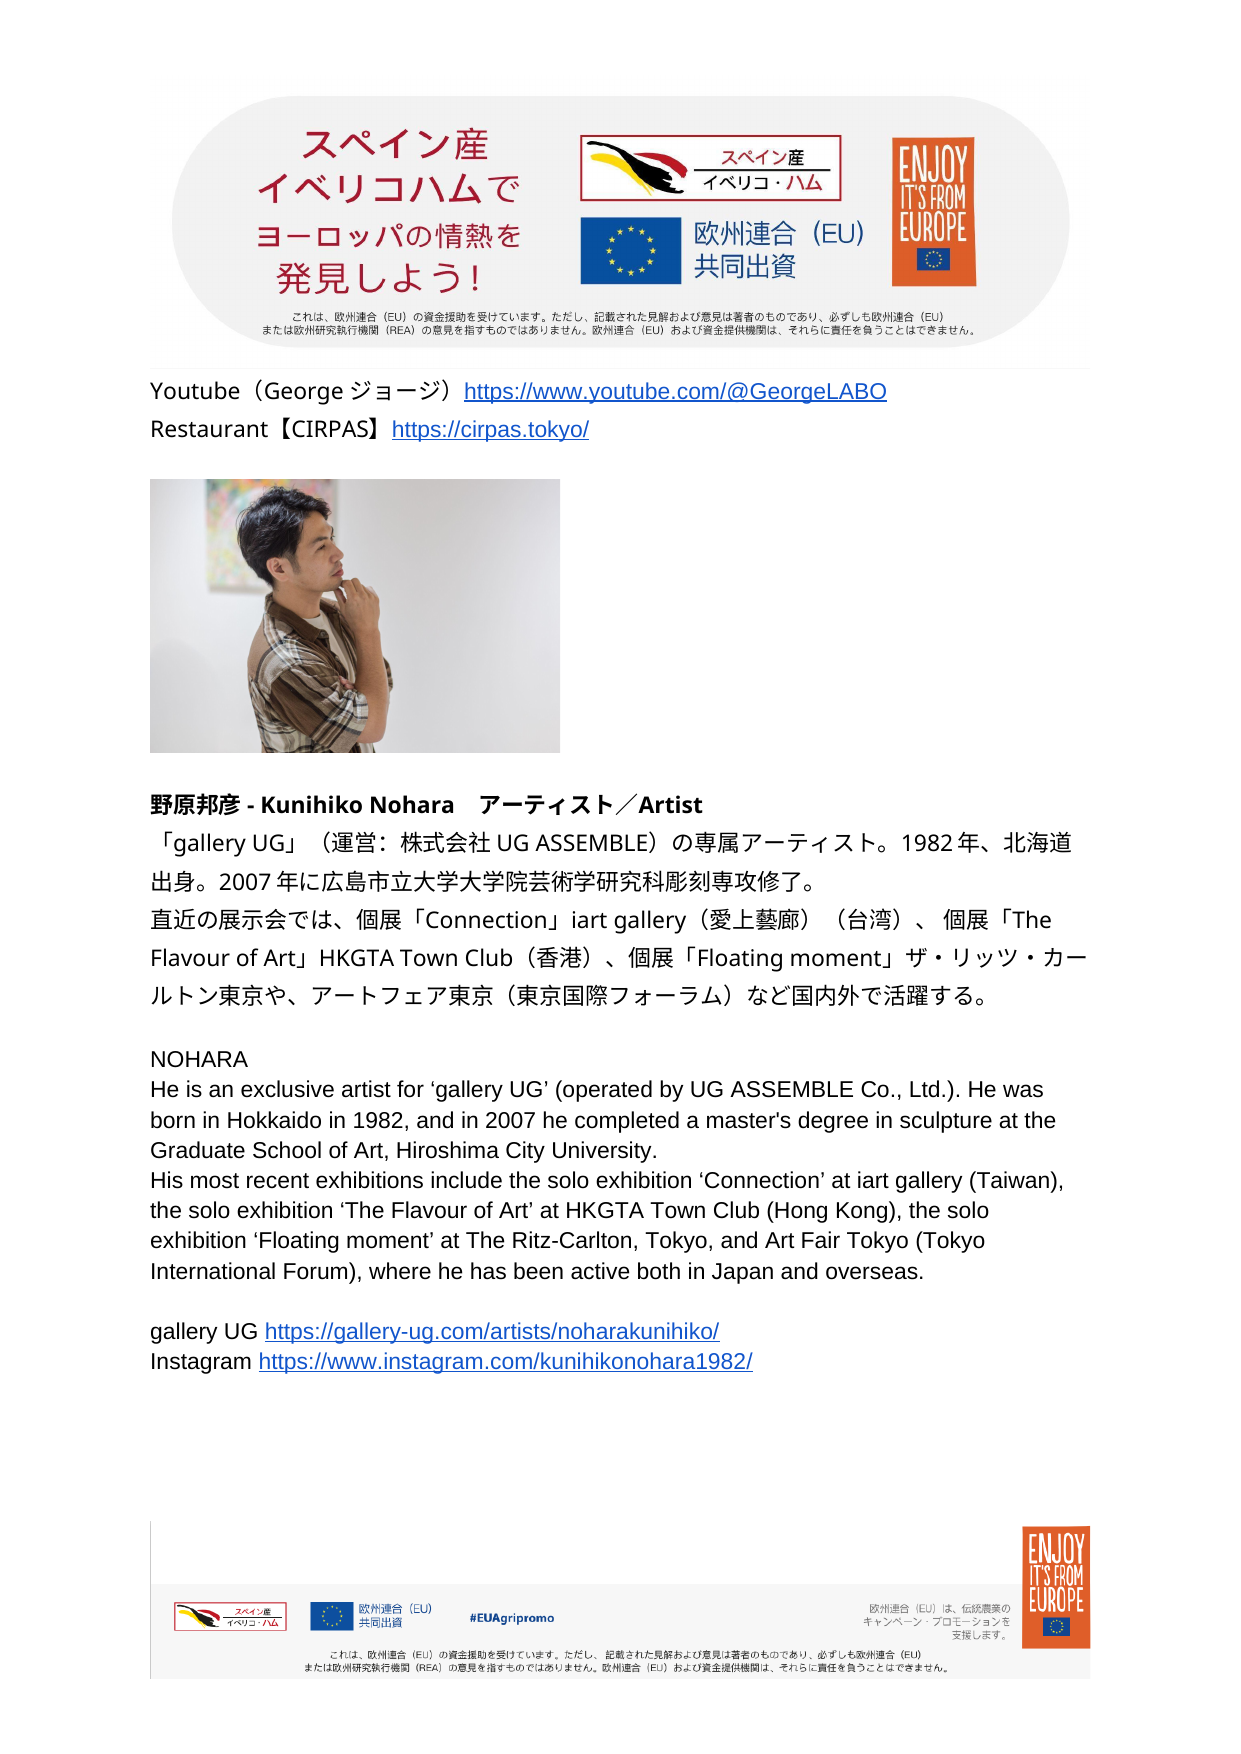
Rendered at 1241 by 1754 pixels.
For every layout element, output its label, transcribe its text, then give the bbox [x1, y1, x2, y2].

picture [150, 1521, 1091, 1679]
text His most recent exhibitions include the solo exhibition ‘Connection’ at iart gallery (Taiwan), the solo exhibition ‘The Flavour of Art’ at HKGTA Town Club (Hong Kong), the solo exhibition ‘Floating moment’ at The Ritz-Carlton, Tokyo, and Art Fair Tokyo (Tokyo International Forum), where he has been active both in Japan and overseas. [150, 1167, 1090, 1284]
picture [150, 479, 561, 753]
text He is an exclusive artist for ‘gallery UG’ (operated by UG ASSEMBLE Co., Ltd.). He was born in Hokkaido in 1982, and in 2007 he completed a master's degree in sculpture at the Graduate School of Art, Hiroshima City University. [150, 1076, 1090, 1163]
text Instagram https://www.instagram.com/kunihikonohara1982/ [150, 1348, 1090, 1375]
text NOHARA [150, 1046, 1090, 1073]
text https://cirpas.tokyo/ [150, 411, 1090, 444]
text https://www.youtube.com/@GeorgeLABO [150, 373, 1090, 406]
text gallery UG https://gallery-ug.com/artists/noharakunihiko/ [150, 1318, 1090, 1344]
picture [150, 75, 1091, 369]
